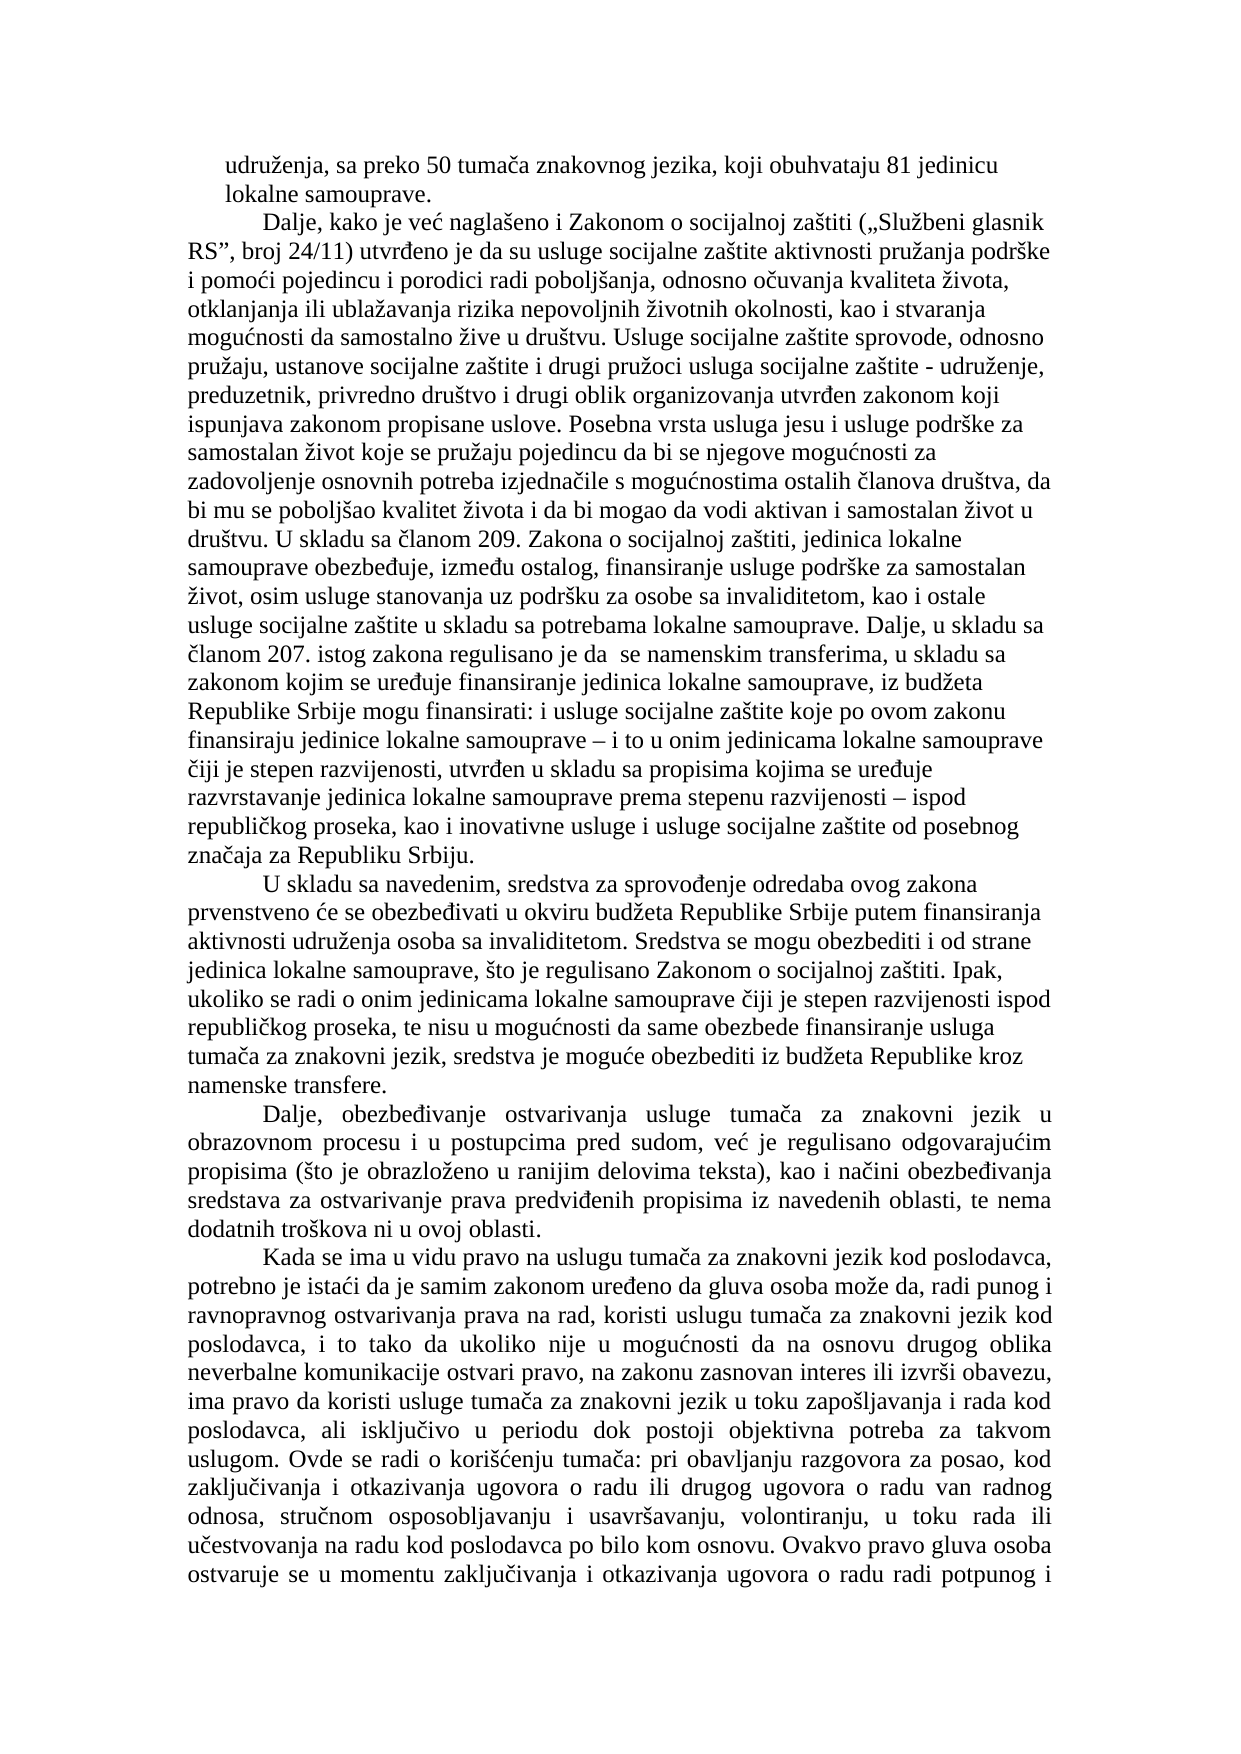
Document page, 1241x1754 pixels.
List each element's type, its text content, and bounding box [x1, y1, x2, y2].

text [225, 150, 1053, 207]
text Dalje, kako je već naglašeno i Zakonom o socijalnoj zaštiti („Službeni glasnik RS”, broj 24/11) utvrđeno je da su usluge socijalne zaštite aktivnosti pružanja podrške i pomoći pojedincu i porodici radi poboljšanja, odnosno očuvanja kvaliteta života, otklanjanja ili ublažavanja rizika nepovoljnih životnih okolnosti, kao i stvaranja mogućnosti da samostalno žive u društvu. Usluge socijalne zaštite sprovode, odnosno pružaju, ustanove socijalne zaštite i drugi pružoci usluga socijalne zaštite - udruženje, preduzetnik, privredno društvo i drugi oblik organizovanja utvrđen zakonom koji ispunjava zakonom propisane uslove. Posebna vrsta usluga jesu i usluge podrške za samostalan život koje se pružaju pojedincu da bi se njegove mogućnosti za zadovoljenje osnovnih potreba izjednačile s mogućnostima ostalih članova društva, da bi mu se poboljšao kvalitet života i da bi mogao da vodi aktivan i samostalan život u društvu. U skladu sa članom 209. Zakona o socijalnoj zaštiti, jedinica lokalne samouprave obezbeđuje, između ostalog, finansiranje usluge podrške za samostalan život, osim usluge stanovanja uz podršku za osobe sa invaliditetom, kao i ostale usluge socijalne zaštite u skladu sa potrebama lokalne samouprave. Dalje, u skladu sa članom 207. istog zakona regulisano je da se namenskim transferima, u skladu sa zakonom kojim se uređuje finansiranje jedinica lokalne samouprave, iz budžeta Republike Srbije mogu finansirati: i usluge socijalne zaštite koje po ovom zakonu finansiraju jedinice lokalne samouprave – i to u onim jedinicama lokalne samouprave čiji je stepen razvijenosti, utvrđen u skladu sa propisima kojima se uređuje razvrstavanje jedinica lokalne samouprave prema stepenu razvijenosti – ispod republičkog proseka, kao i inovativne usluge i usluge socijalne zaštite od posebnog značaja za Republiku Srbiju. [187, 207, 1053, 869]
text U skladu sa navedenim, sredstva za sprovođenje odredaba ovog zakona prvenstveno će se obezbeđivati u okviru budžeta Republike Srbije putem finansiranja aktivnosti udruženja osoba sa invaliditetom. Sredstva se mogu obezbediti i od strane jedinica lokalne samouprave, što je regulisano Zakonom o socijalnoj zaštiti. Ipak, ukoliko se radi o onim jedinicama lokalne samouprave čiji je stepen razvijenosti ispod republičkog proseka, te nisu u mogućnosti da same obezbede finansiranje usluga tumača za znakovni jezik, sredstva je moguće obezbediti iz budžeta Republike kroz namenske transfere. [187, 869, 1053, 1099]
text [187, 1242, 1053, 1587]
text Dalje, obezbeđivanje ostvarivanja usluge tumača za znakovni jezik u obrazovnom procesu i u postupcima pred sudom, već je regulisano odgovarajućim propisima (što je obrazloženo u ranijim delovima teksta), kao i načini obezbeđivanja sredstava za ostvarivanje prava predviđenih propisima iz navedenih oblasti, te nema dodatnih troškova ni u ovoj oblasti. [187, 1099, 1053, 1242]
